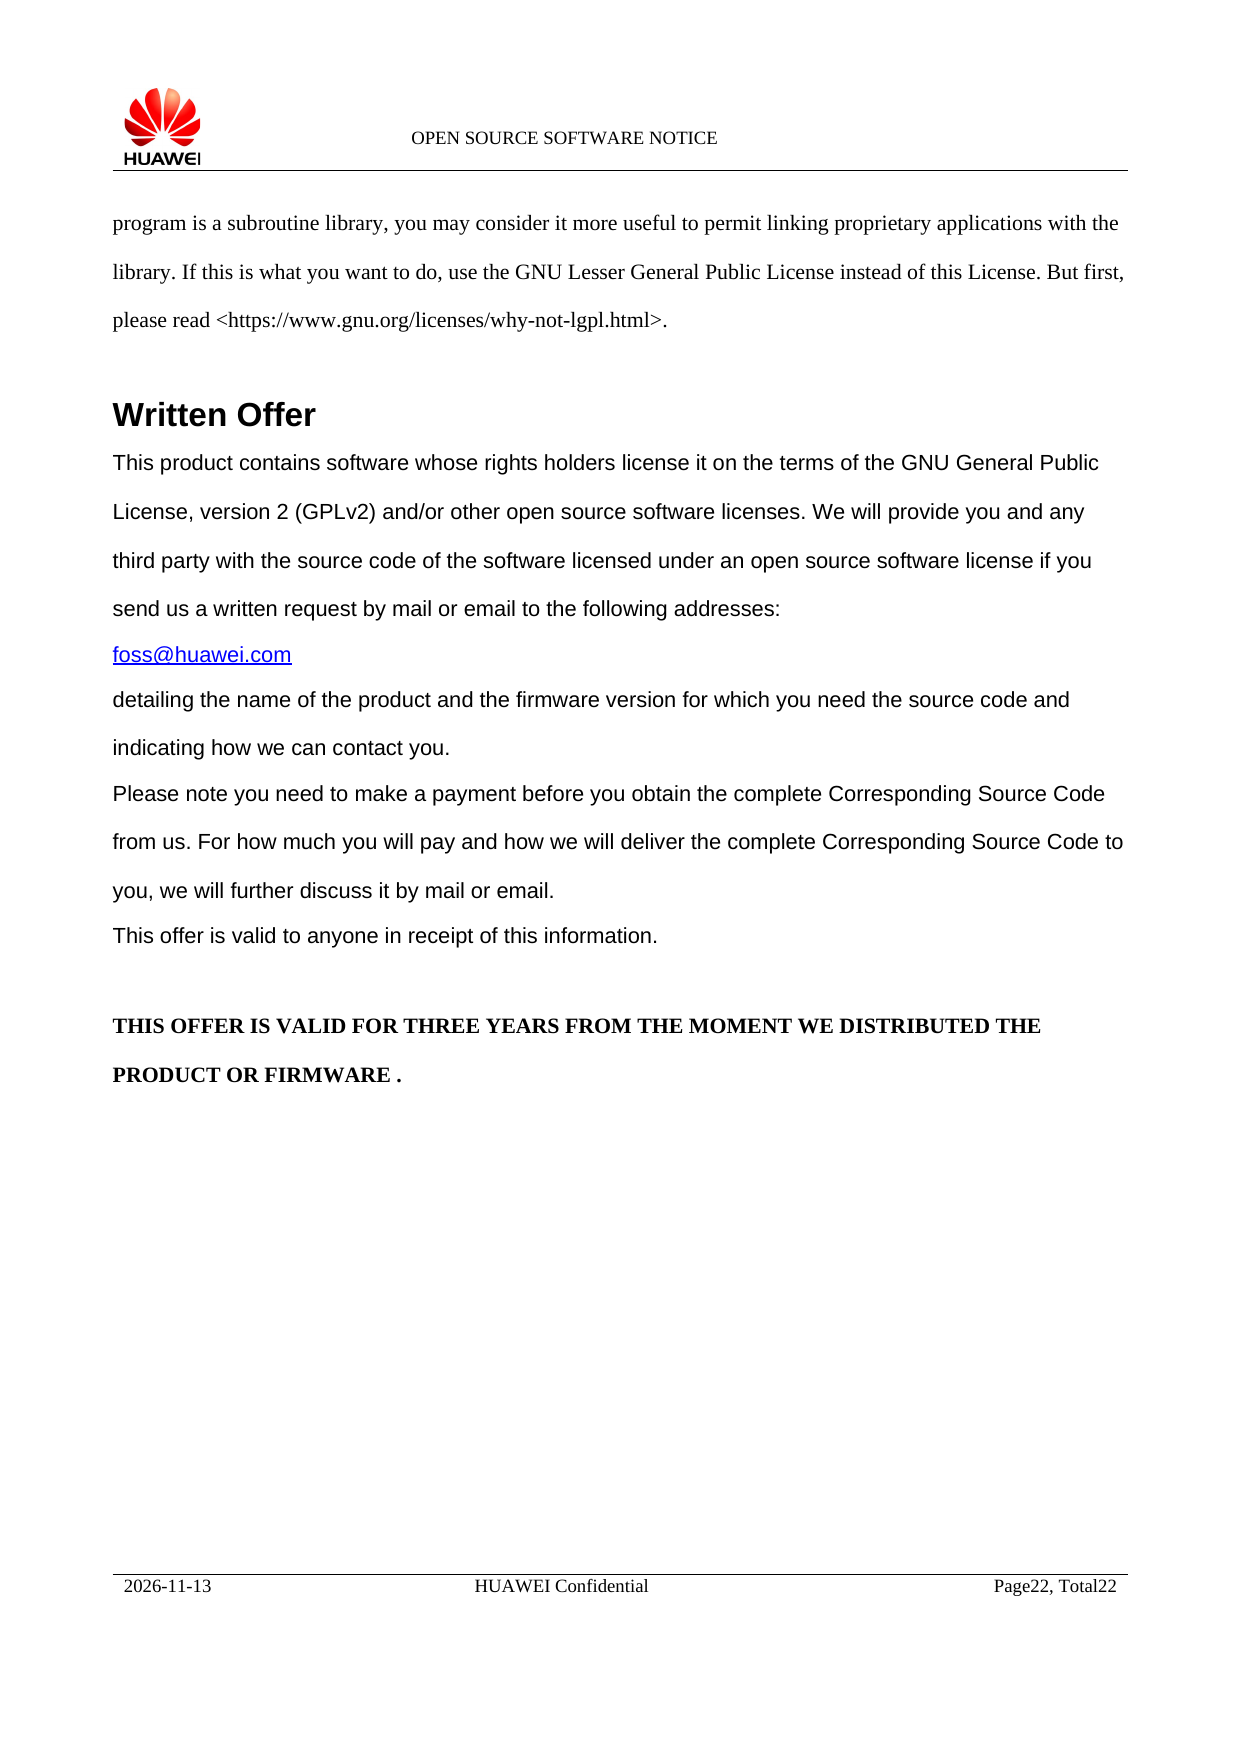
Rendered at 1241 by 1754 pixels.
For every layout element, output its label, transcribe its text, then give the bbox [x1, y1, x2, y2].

text foss@huawei.com [112, 638, 1128, 670]
text Please note you need to make a payment before you obtain the complete Corresponding Source Code from us. For how much you will pay and how we will deliver the complete Corresponding Source Code to you, we will further discuss it by mail or email. [112, 777, 1128, 907]
text detailing the name of the product and the firmware version for which you need the source code and indicating how we can contact you. [112, 683, 1128, 764]
text Written Offer [112, 381, 1128, 446]
text This product contains software whose rights holders license it on the terms of the GNU General Public License, version 2 (GPLv2) and/or other open source software licenses. We will provide you and any third party with the source code of the software licensed under an open source software license if you send us a written request by mail or email to the following addresses: [112, 446, 1128, 625]
text This offer is valid for three years from the moment we distributed the product or firmware . [112, 1009, 1128, 1091]
text This offer is valid to anyone in receipt of this information. [112, 919, 1128, 952]
picture [124, 88, 201, 165]
